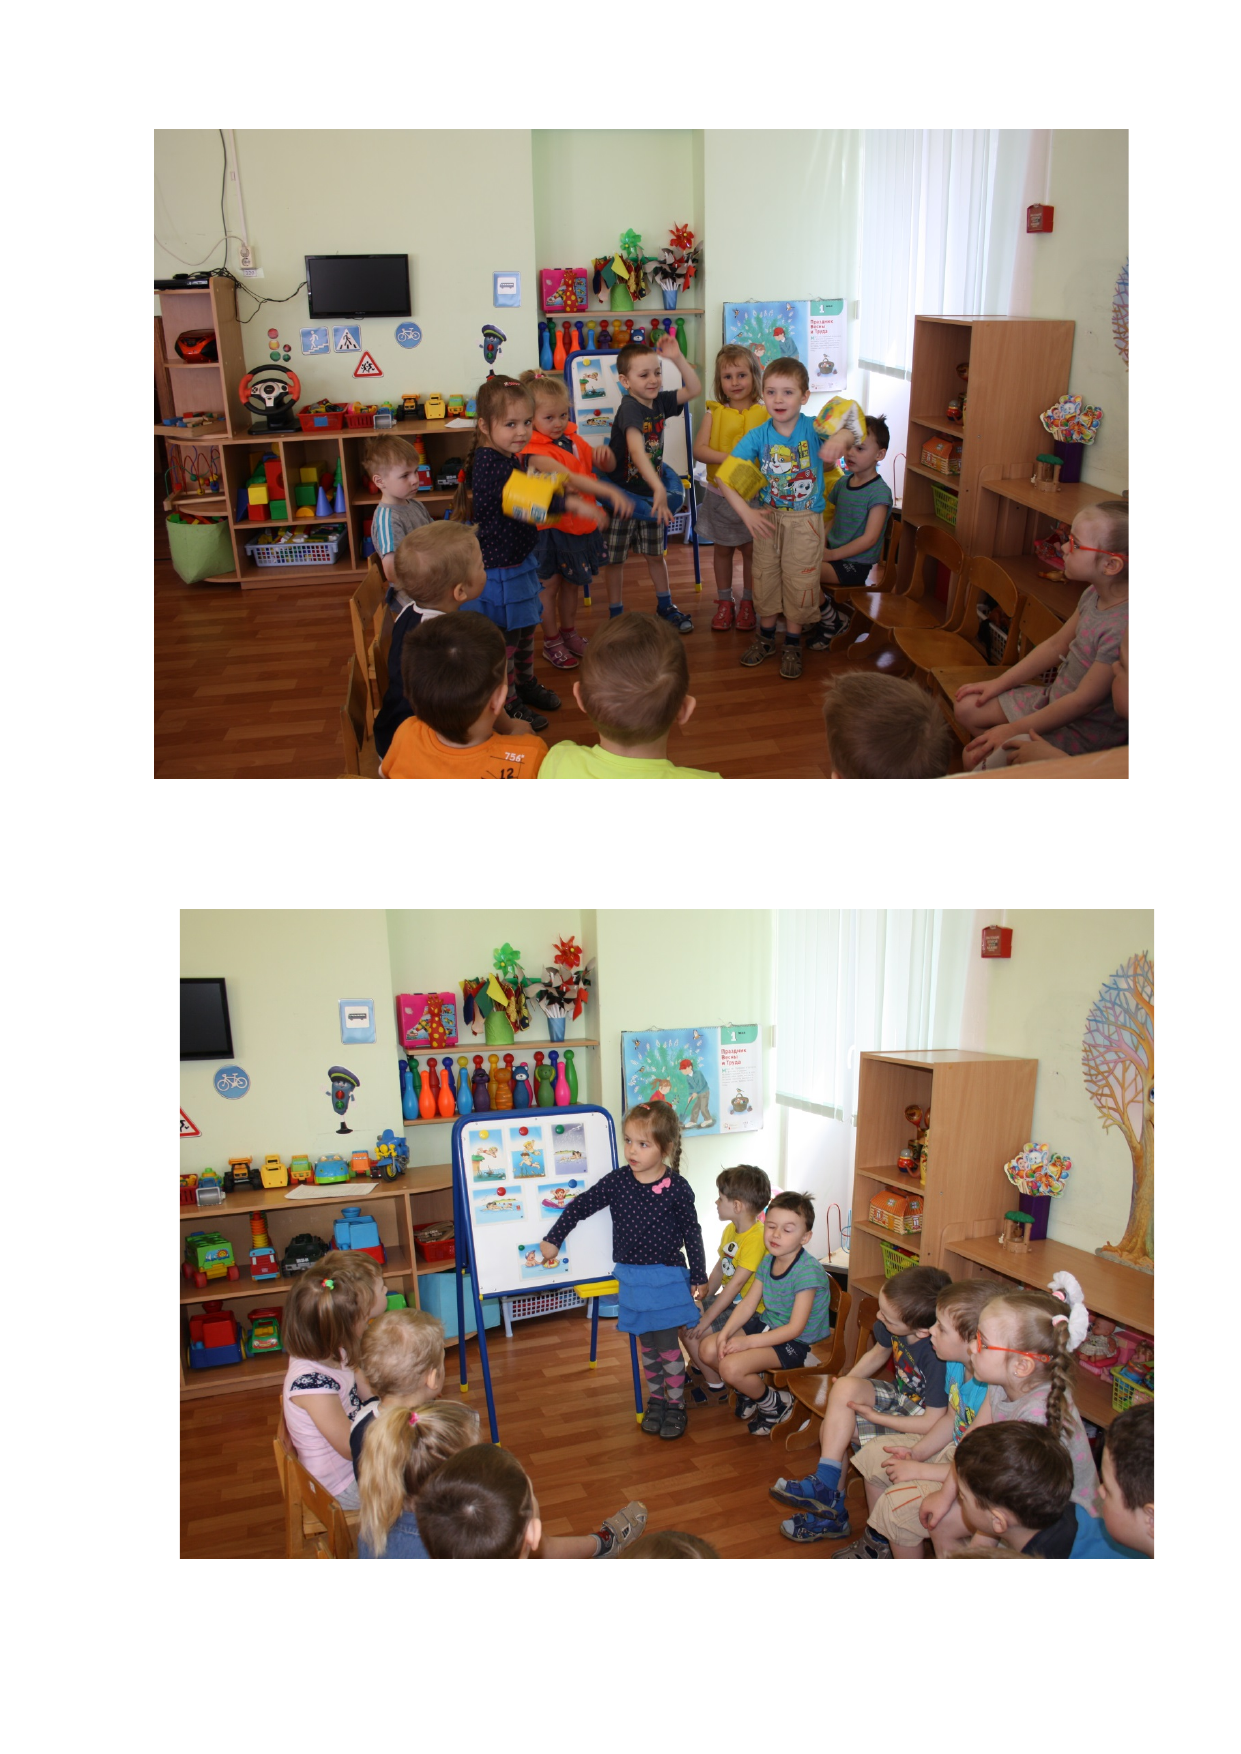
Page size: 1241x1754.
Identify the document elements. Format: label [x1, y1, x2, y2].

picture [179, 909, 1155, 1559]
picture [154, 129, 1129, 779]
